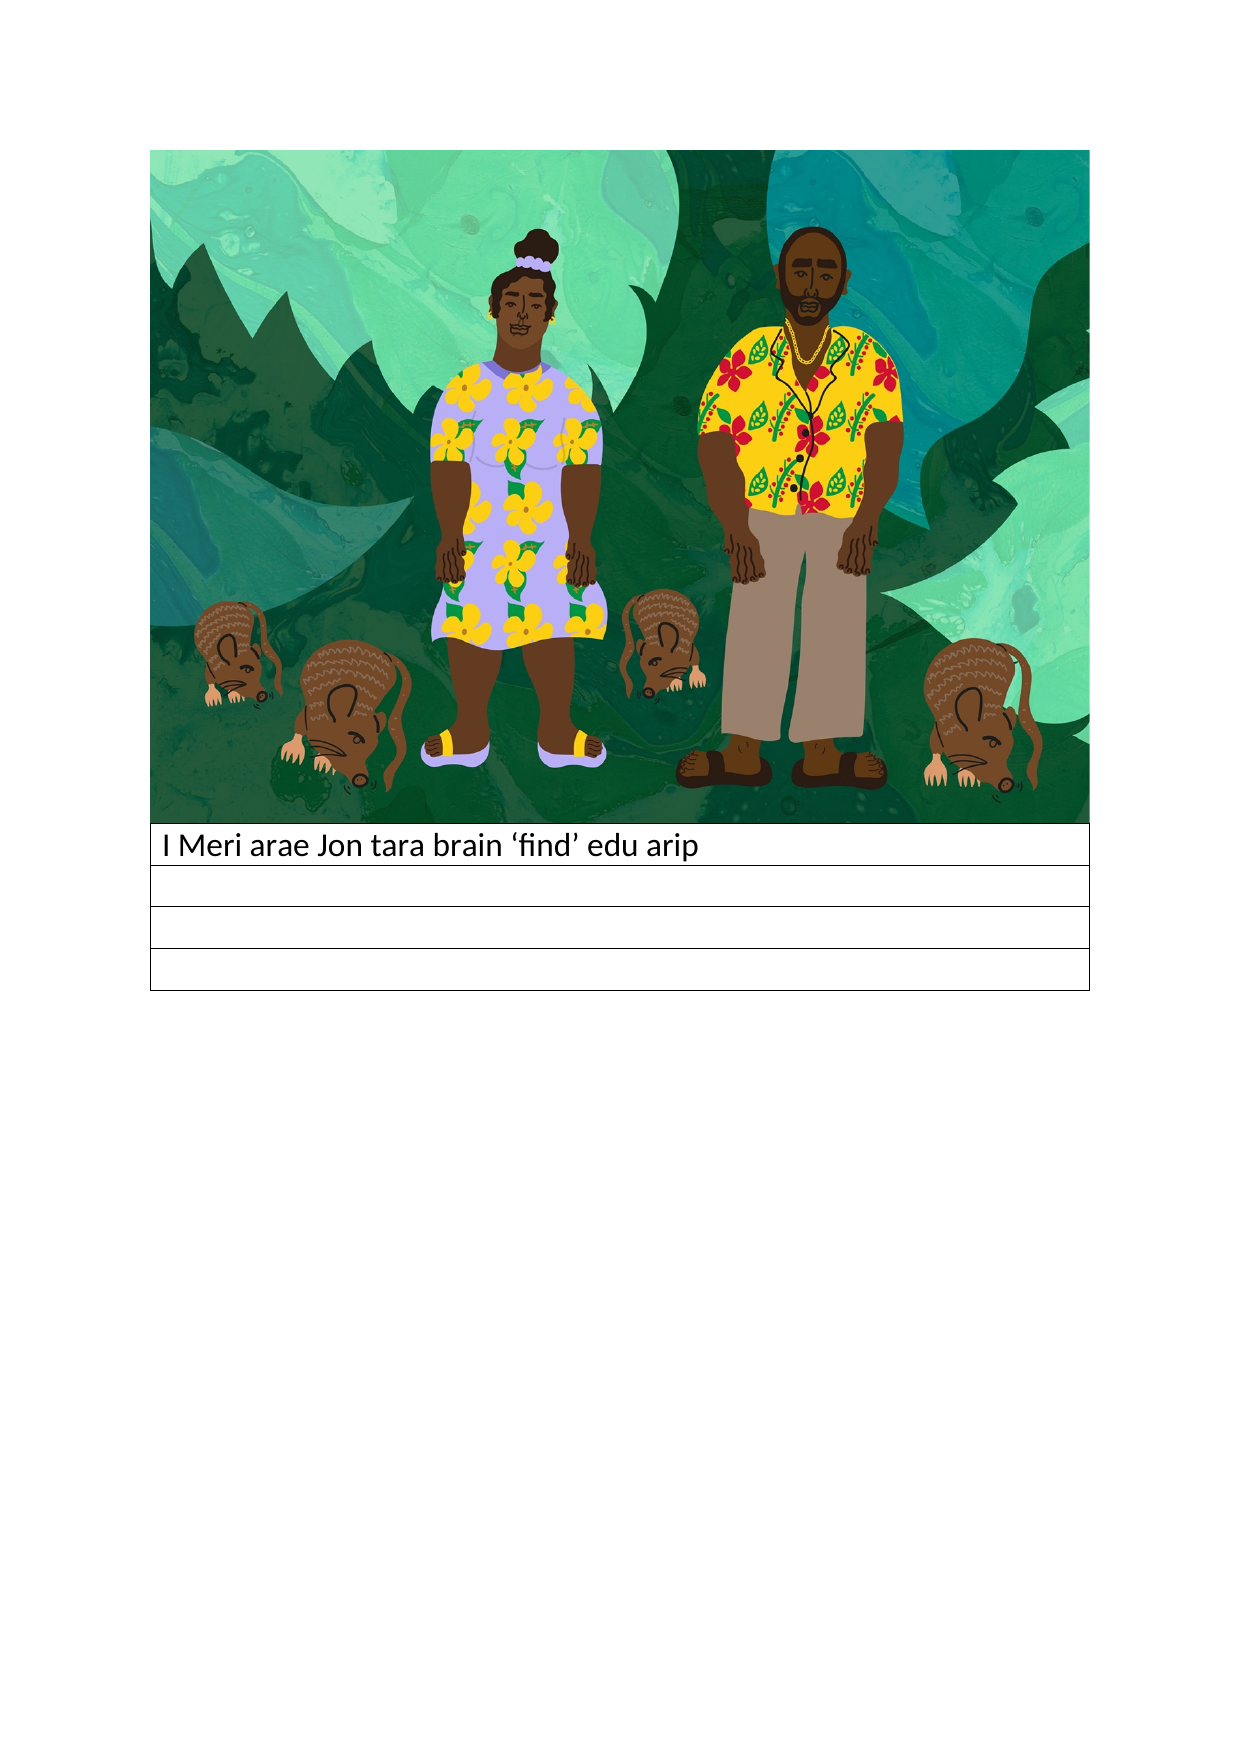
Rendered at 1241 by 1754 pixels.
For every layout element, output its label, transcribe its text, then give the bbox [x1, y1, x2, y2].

picture [150, 150, 1090, 823]
table_cell [151, 866, 1089, 906]
table_cell [151, 949, 1089, 990]
table_cell [151, 907, 1089, 948]
table_header I Meri arae Jon tara brain ‘find’ edu arip [151, 824, 1089, 864]
